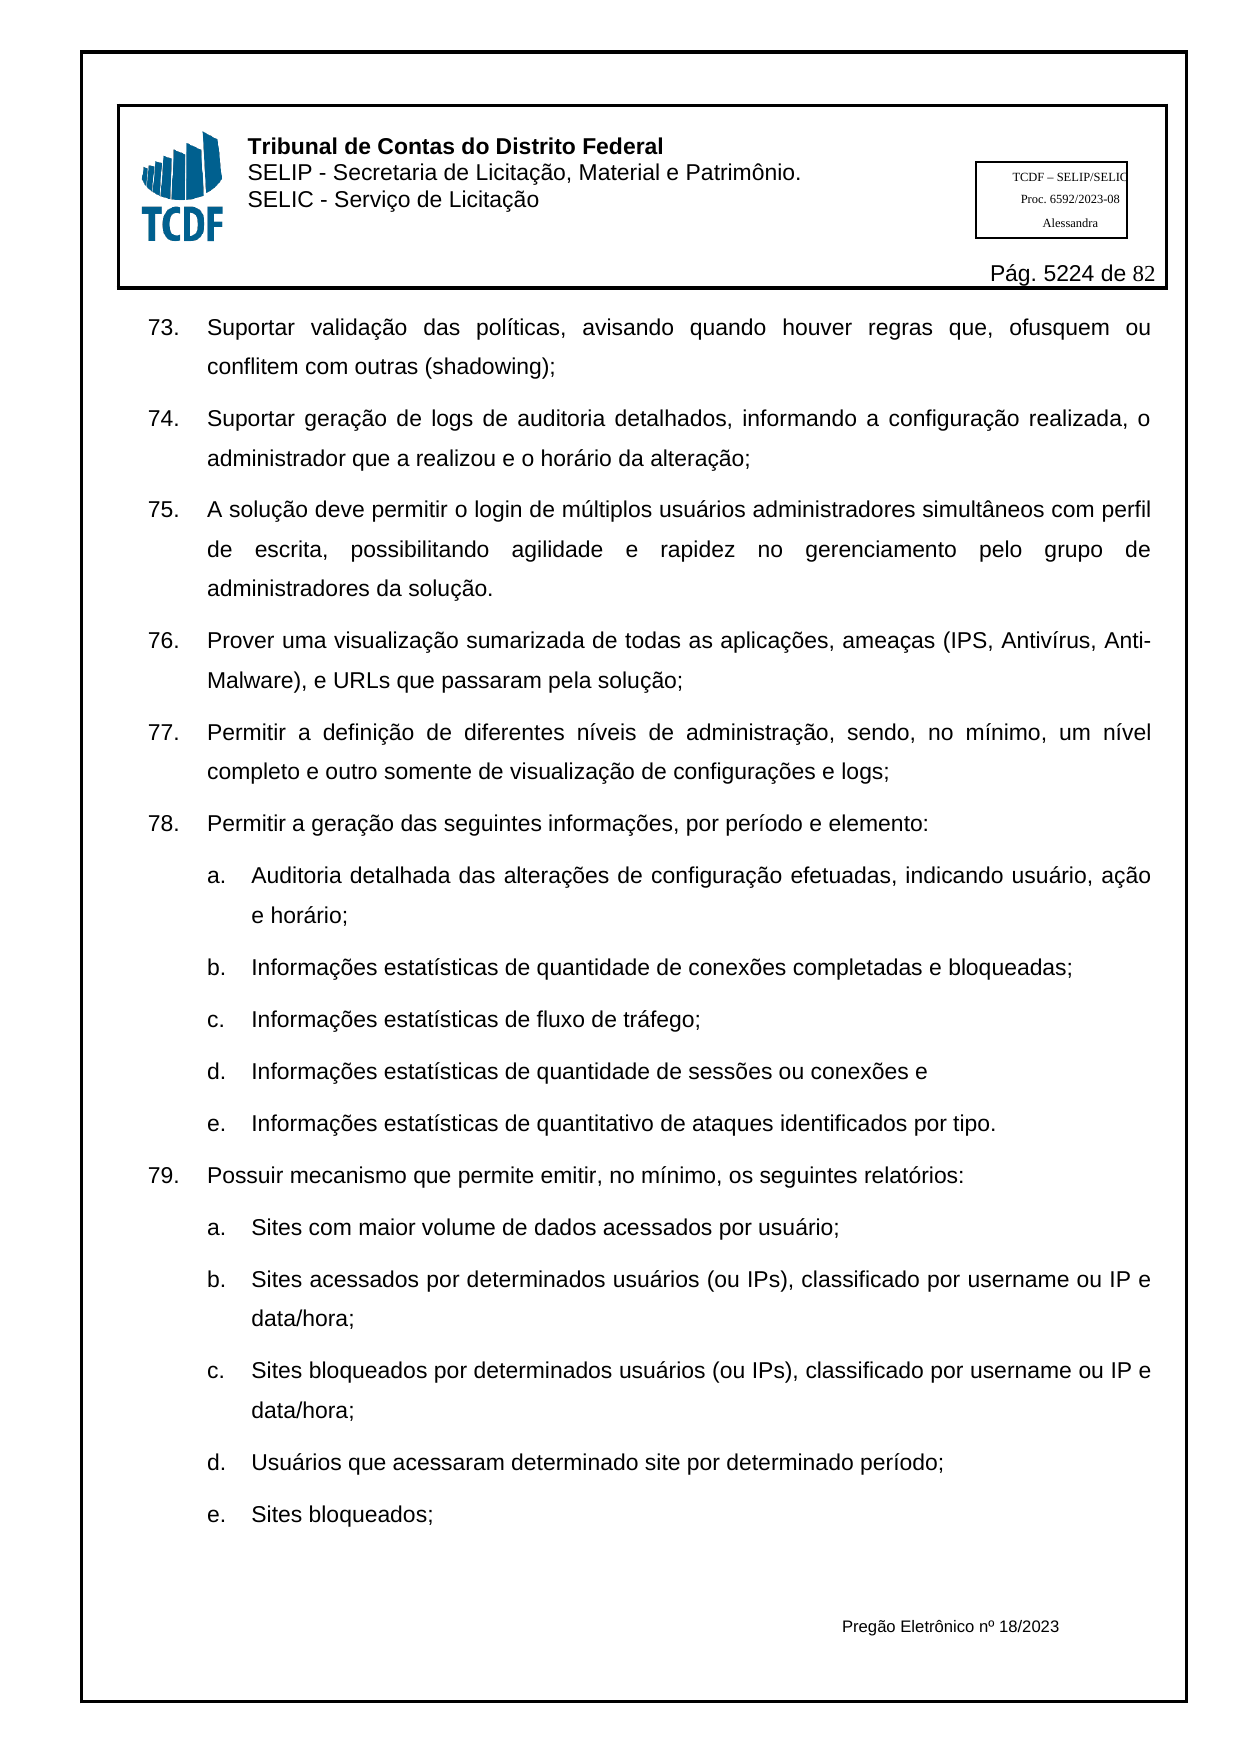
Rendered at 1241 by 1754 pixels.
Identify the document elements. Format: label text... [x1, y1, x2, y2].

list Permitir a geração das seguintes informações, por período e elemento: [148, 810, 1152, 837]
list Informações estatísticas de quantitativo de ataques identificados por tipo. [207, 1110, 1152, 1136]
list Sites com maior volume de dados acessados por usuário; [207, 1214, 1152, 1240]
list Sites bloqueados por determinados usuários (ou IPs), classificado por username ou IP e data/hora; [207, 1357, 1152, 1423]
list Suportar validação das políticas, avisando quando houver regras que, ofusquem ou conflitem com outras (shadowing); [148, 313, 1152, 379]
list Suportar geração de logs de auditoria detalhados, informando a configuração realizada, o administrador que a realizou e o horário da alteração; [148, 405, 1152, 471]
list Prover uma visualização sumarizada de todas as aplicações, ameaças (IPS, Antivírus, Anti-Malware), e URLs que passaram pela solução; [148, 627, 1152, 693]
list Permitir a definição de diferentes níveis de administração, sendo, no mínimo, um nível completo e outro somente de visualização de configurações e logs; [148, 719, 1152, 785]
list Sites bloqueados; [207, 1501, 1152, 1527]
list Informações estatísticas de quantidade de sessões ou conexões e [207, 1058, 1152, 1084]
list Possuir mecanismo que permite emitir, no mínimo, os seguintes relatórios: [148, 1162, 1152, 1188]
list A solução deve permitir o login de múltiplos usuários administradores simultâneos com perfil de escrita, possibilitando agilidade e rapidez no gerenciamento pelo grupo de administradores da solução. [148, 496, 1152, 602]
list Auditoria detalhada das alterações de configuração efetuadas, indicando usuário, ação e horário; [207, 862, 1152, 928]
list Usuários que acessaram determinado site por determinado período; [207, 1448, 1152, 1475]
list Informações estatísticas de quantidade de conexões completadas e bloqueadas; [207, 954, 1152, 980]
list Sites acessados por determinados usuários (ou IPs), classificado por username ou IP e data/hora; [207, 1266, 1152, 1331]
list Informações estatísticas de fluxo de tráfego; [207, 1006, 1152, 1032]
picture [127, 129, 237, 244]
